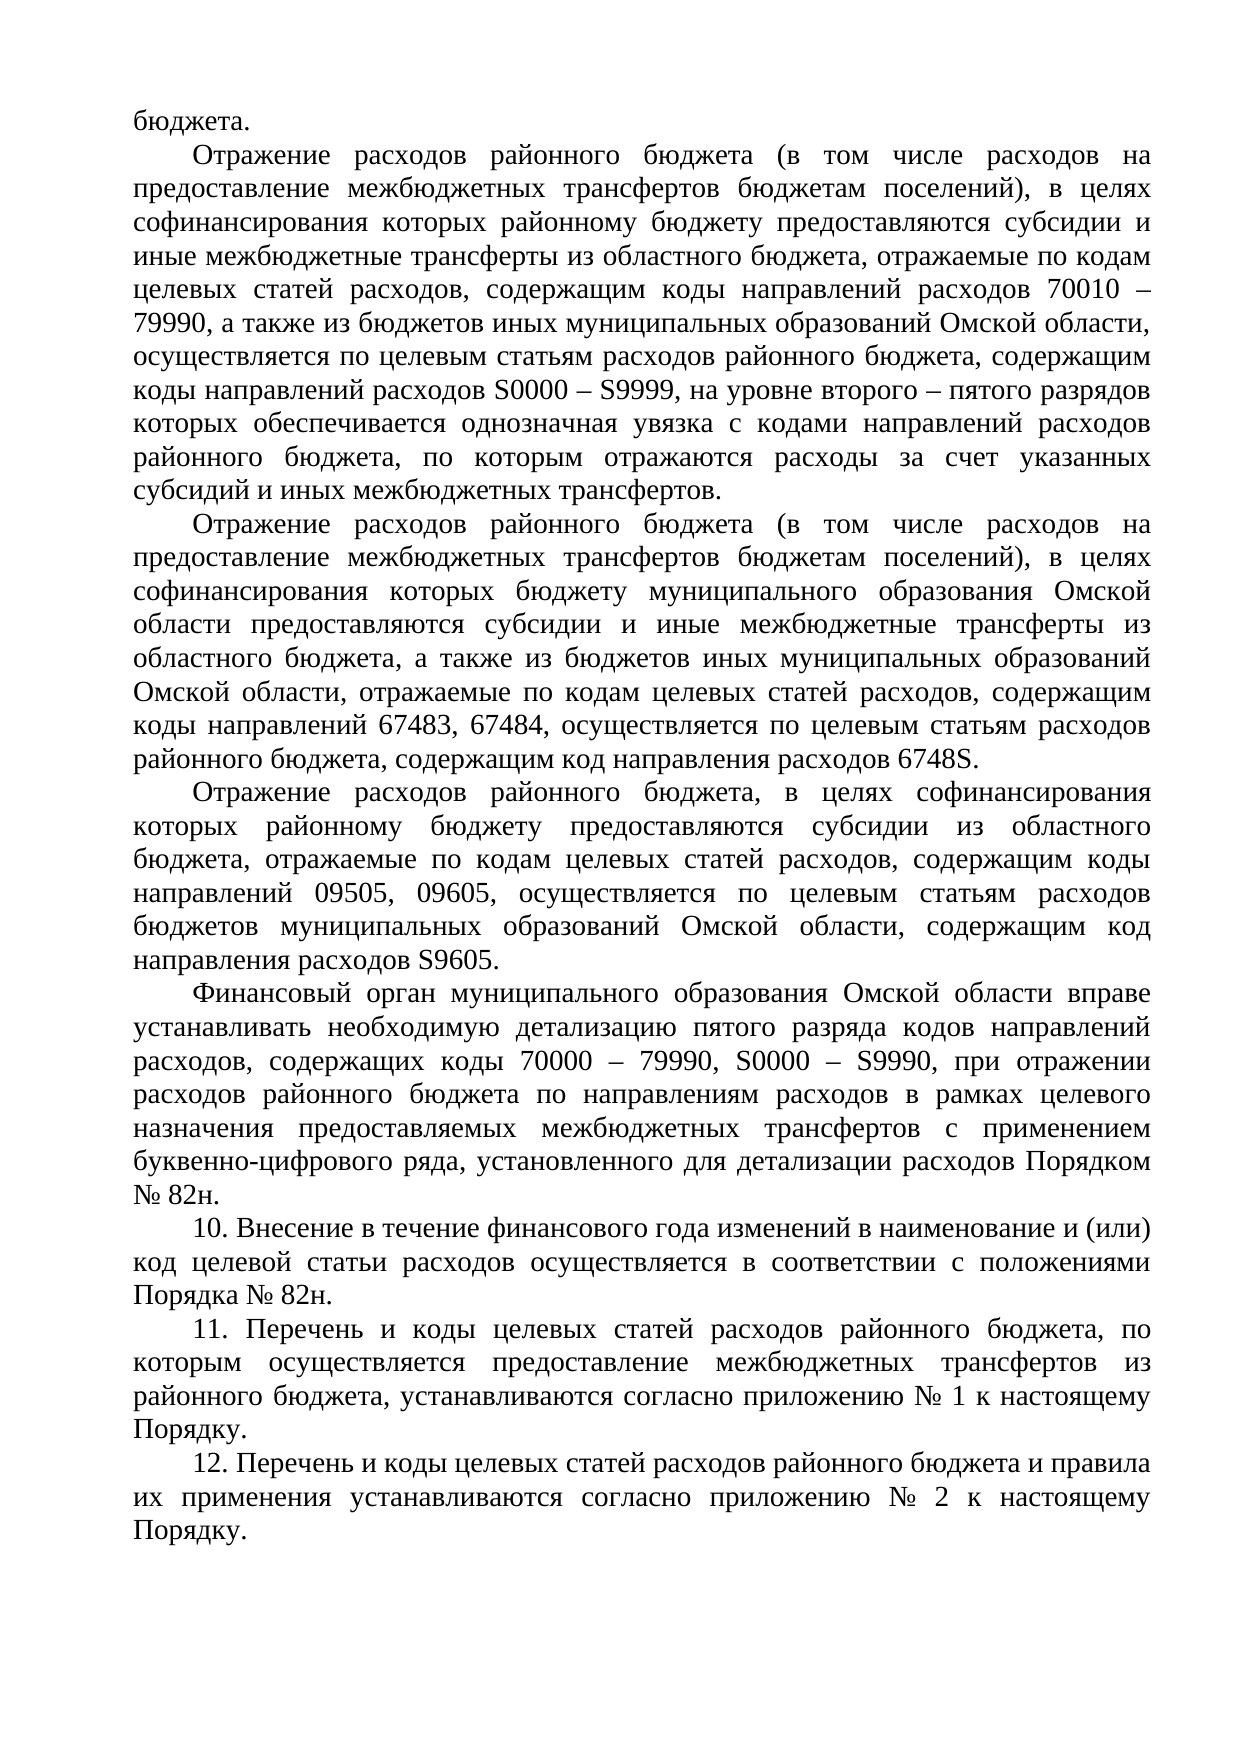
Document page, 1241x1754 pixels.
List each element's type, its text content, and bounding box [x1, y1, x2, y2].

text Отражение расходов районного бюджета (в том числе расходов на предоставление межбюджетных трансфертов бюджетам поселений), в целях софинансирования которых районному бюджету предоставляются субсидии и иные межбюджетные трансферты из областного бюджета, отражаемые по кодам целевых статей расходов, содержащим коды направлений расходов 70010 – 79990, а также из бюджетов иных муниципальных образований Омской области, осуществляется по целевым статьям расходов районного бюджета, содержащим коды направлений расходов S0000 – S9999, на уровне второго – пятого разрядов которых обеспечивается однозначная увязка с кодами направлений расходов районного бюджета, по которым отражаются расходы за счет указанных субсидий и иных межбюджетных трансфертов. [133, 137, 1152, 506]
text 10. Внесение в течение финансового года изменений в наименование и (или) код целевой статьи расходов осуществляется в соответствии с положениями Порядка № 82н. [133, 1210, 1152, 1311]
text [133, 103, 1152, 137]
text 12. Перечень и коды целевых статей расходов районного бюджета и правила их применения устанавливаются согласно приложению № 2 к настоящему Порядку. [133, 1445, 1152, 1546]
text Финансовый орган муниципального образования Омской области вправе устанавливать необходимую детализацию пятого разряда кодов направлений расходов, содержащих коды 70000 – 79990, S0000 – S9990, при отражении расходов районного бюджета по направлениям расходов в рамках целевого назначения предоставляемых межбюджетных трансфертов с применением буквенно-цифрового ряда, установленного для детализации расходов Порядком № 82н. [133, 976, 1152, 1210]
text Отражение расходов районного бюджета, в целях софинансирования которых районному бюджету предоставляются субсидии из областного бюджета, отражаемые по кодам целевых статей расходов, содержащим коды направлений 09505, 09605, осуществляется по целевым статьям расходов бюджетов муниципальных образований Омской области, содержащим код направления расходов S9605. [133, 774, 1152, 976]
text Отражение расходов районного бюджета (в том числе расходов на предоставление межбюджетных трансфертов бюджетам поселений), в целях софинансирования которых бюджету муниципального образования Омской области предоставляются субсидии и иные межбюджетные трансферты из областного бюджета, а также из бюджетов иных муниципальных образований Омской области, отражаемые по кодам целевых статей расходов, содержащим коды направлений 67483, 67484, осуществляется по целевым статьям расходов районного бюджета, содержащим код направления расходов 6748S. [133, 506, 1152, 774]
text 11. Перечень и коды целевых статей расходов районного бюджета, по которым осуществляется предоставление межбюджетных трансфертов из районного бюджета, устанавливаются согласно приложению № 1 к настоящему Порядку. [133, 1311, 1152, 1445]
